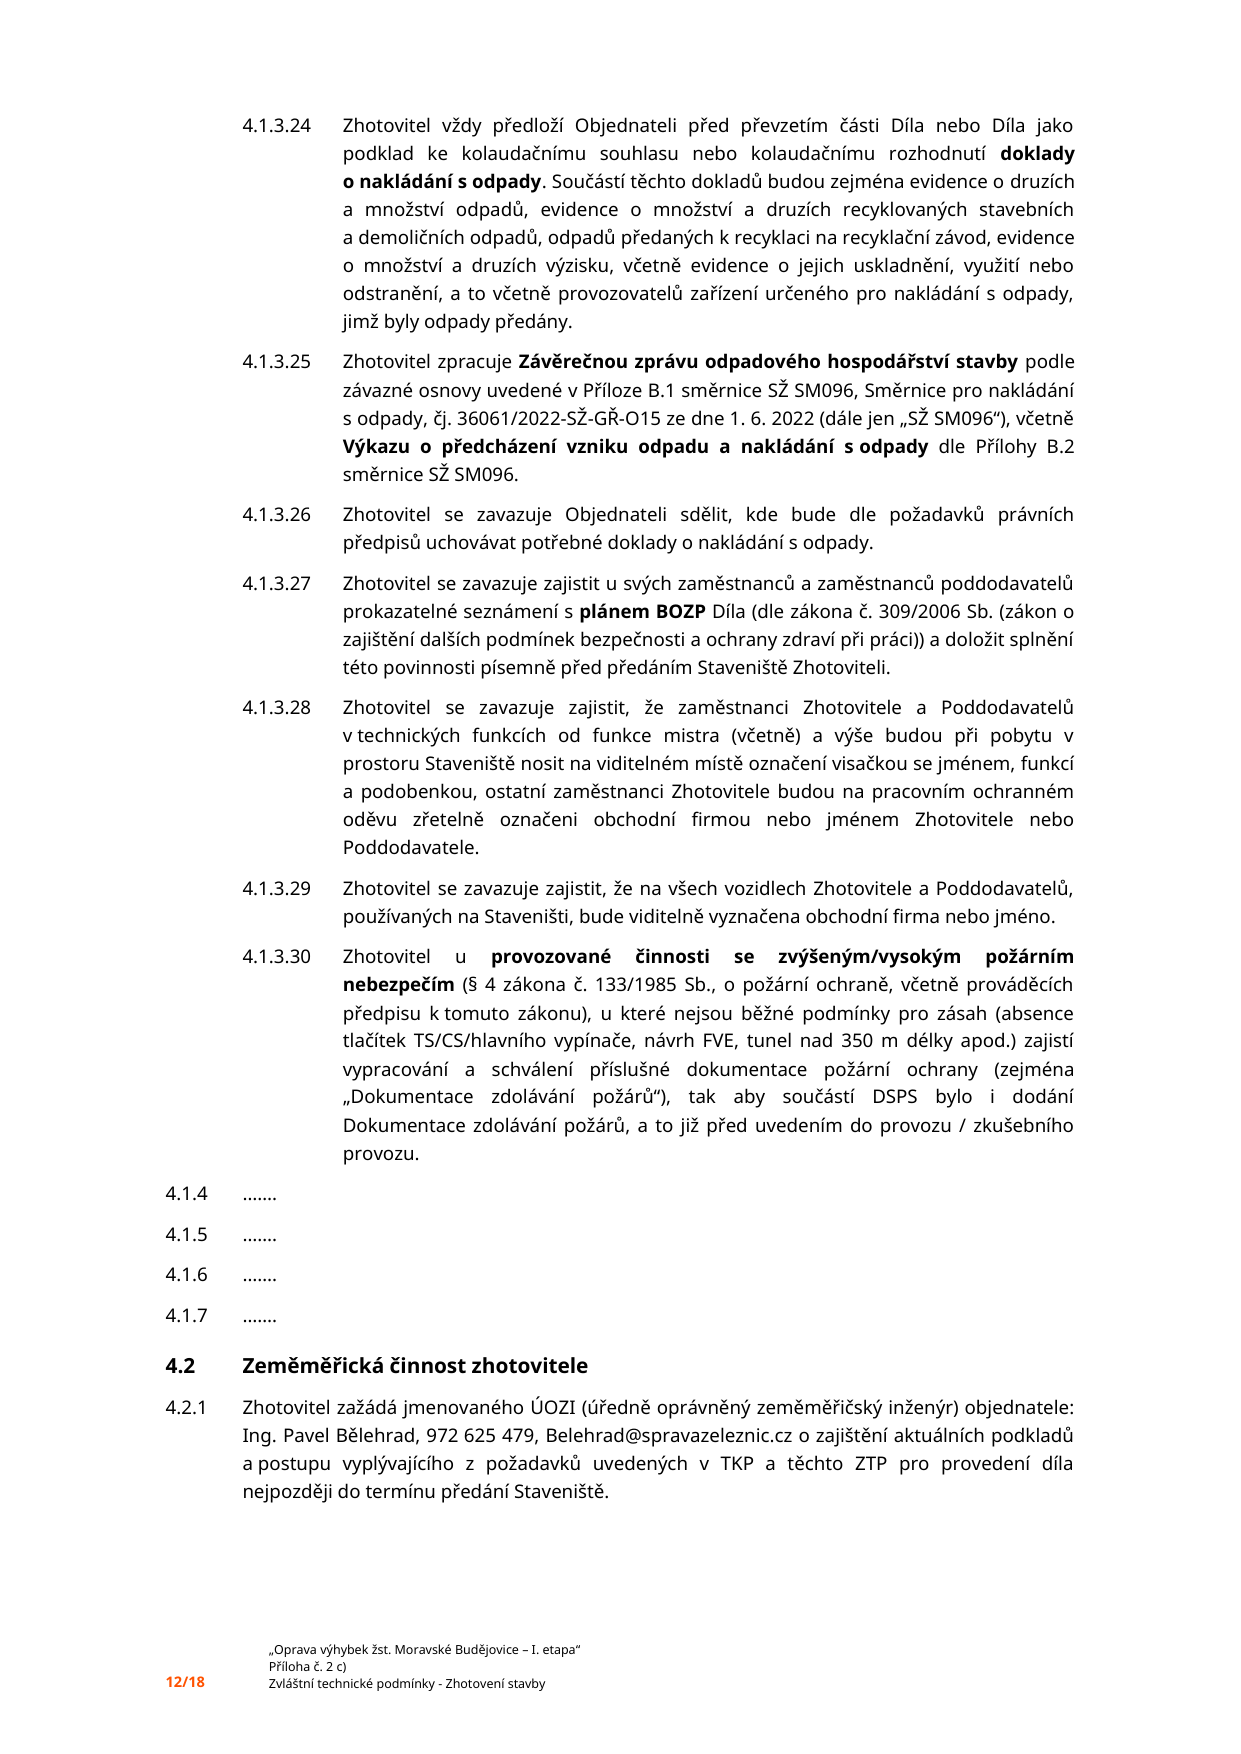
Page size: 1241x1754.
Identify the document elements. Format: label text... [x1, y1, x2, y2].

text ……. [165, 1221, 1075, 1246]
text Zhotovitel se zavazuje zajistit, že na všech vozidlech Zhotovitele a Poddodavatelů, používaných na Staveništi, bude viditelně vyznačena obchodní firma nebo jméno. [242, 875, 1075, 929]
text Zhotovitel zpracuje Závěrečnou zprávu odpadového hospodářství stavby podle závazné osnovy uvedené v Příloze B.1 směrnice SŽ SM096, Směrnice pro nakládání s odpady, čj. 36061/2022-SŽ-GŘ-O15 ze dne 1. 6. 2022 (dále jen „SŽ SM096“), včetně Výkazu o předcházení vzniku odpadu a nakládání s odpady dle Přílohy B.2 směrnice SŽ SM096. [242, 349, 1075, 486]
text Zhotovitel se zavazuje zajistit, že zaměstnanci Zhotovitele a Poddodavatelů v technických funkcích od funkce mistra (včetně) a výše budou při pobytu v prostoru Staveniště nosit na viditelném místě označení visačkou se jménem, funkcí a podobenkou, ostatní zaměstnanci Zhotovitele budou na pracovním ochranném oděvu zřetelně označeni obchodní firmou nebo jménem Zhotovitele nebo Poddodavatele. [242, 694, 1075, 860]
text ……. [165, 1180, 1075, 1206]
text Zhotovitel u provozované činnosti se zvýšeným/vysokým požárním nebezpečím (§ 4 zákona č. 133/1985 Sb., o požární ochraně, včetně prováděcích předpisu k tomuto zákonu), u které nejsou běžné podmínky pro zásah (absence tlačítek TS/CS/hlavního vypínače, návrh FVE, tunel nad 350 m délky apod.) zajistí vypracování a schválení příslušné dokumentace požární ochrany (zejména „Dokumentace zdolávání požárů“), tak aby součástí DSPS bylo i dodání Dokumentace zdolávání požárů, a to již před uvedením do provozu / zkušebního provozu. [242, 944, 1075, 1165]
text Zhotovitel vždy předloží Objednateli před převzetím části Díla nebo Díla jako podklad ke kolaudačnímu souhlasu nebo kolaudačnímu rozhodnutí doklady o nakládání s odpady. Součástí těchto dokladů budou zejména evidence o druzích a množství odpadů, evidence o množství a druzích recyklovaných stavebních a demoličních odpadů, odpadů předaných k recyklaci na recyklační závod, evidence o množství a druzích výzisku, včetně evidence o jejich uskladnění, využití nebo odstranění, a to včetně provozovatelů zařízení určeného pro nakládání s odpady, jimž byly odpady předány. [242, 112, 1075, 334]
text Zhotovitel se zavazuje zajistit u svých zaměstnanců a zaměstnanců poddodavatelů prokazatelné seznámení s plánem BOZP Díla (dle zákona č. 309/2006 Sb. (zákon o zajištění dalších podmínek bezpečnosti a ochrany zdraví při práci)) a doložit splnění této povinnosti písemně před předáním Staveniště Zhotoviteli. [242, 570, 1075, 679]
text ……. [165, 1302, 1075, 1327]
text Zhotovitel zažádá jmenovaného ÚOZI (úředně oprávněný zeměměřičský inženýr) objednatele: Ing. Pavel Bělehrad, 972 625 479, Belehrad@spravazeleznic.cz o zajištění aktuálních podkladů a postupu vyplývajícího z požadavků uvedených v TKP a těchto ZTP pro provedení díla nejpozději do termínu předání Staveniště. [165, 1394, 1075, 1504]
text ……. [165, 1261, 1075, 1287]
text Zeměměřická činnost zhotovitele [165, 1351, 1075, 1379]
text Zhotovitel se zavazuje Objednateli sdělit, kde bude dle požadavků právních předpisů uchovávat potřebné doklady o nakládání s odpady. [242, 501, 1075, 555]
